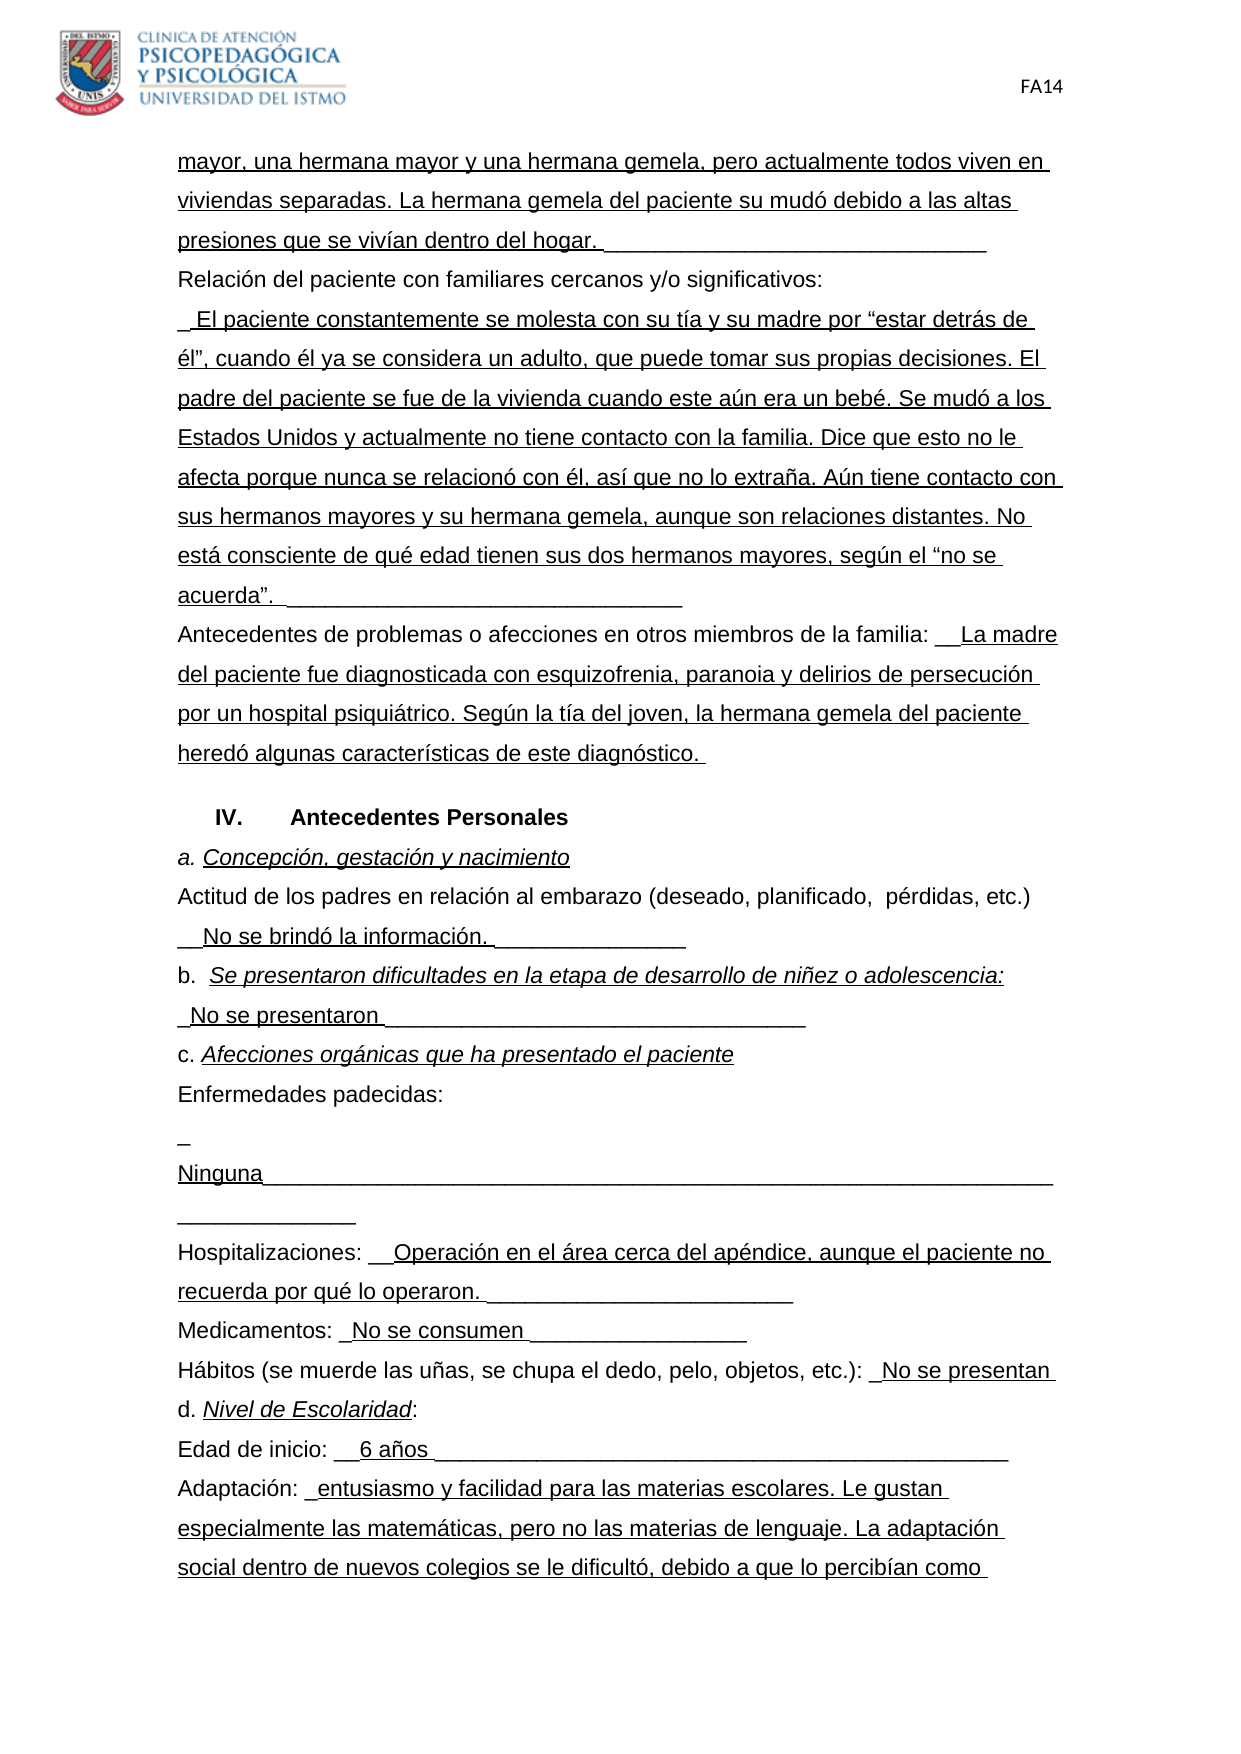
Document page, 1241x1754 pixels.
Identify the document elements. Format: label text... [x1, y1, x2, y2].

text c. Afecciones orgánicas que ha presentado el paciente [177, 1041, 1063, 1067]
text Medicamentos: _No se consumen _________________ [177, 1317, 1063, 1344]
text _No se presentaron _________________________________ [177, 1002, 1063, 1028]
text Edad de inicio: __6 años _____________________________________________ [177, 1436, 1063, 1462]
list Antecedentes Personales [215, 804, 1063, 831]
text Actitud de los padres en relación al embarazo (deseado, planificado, pérdidas, etc.) [177, 883, 1063, 909]
text Relación del paciente con familiares cercanos y/o significativos: [177, 266, 1063, 292]
text Enfermedades padecidas: _Ninguna____________________________________________________________________________ [177, 1081, 1063, 1225]
text a. Concepción, gestación y nacimiento [177, 844, 1063, 870]
text __No se brindó la información. _______________ [177, 923, 1063, 949]
text _ El paciente constantemente se molesta con su tía y su madre por “estar detrás de él”, cuando él ya se considera un adulto, que puede tomar sus propias decisiones. El padre del paciente se fue de la vivienda cuando este aún era un bebé. Se mudó a los Estados Unidos y actualmente no tiene contacto con la familia. Dice que esto no le afecta porque nunca se relacionó con él, así que no lo extraña. Aún tiene contacto con sus hermanos mayores y su hermana gemela, aunque son relaciones distantes. No está consciente de qué edad tienen sus dos hermanos mayores, según el “no se acuerda”. _______________________________ [177, 487, 1063, 608]
text d. Nivel de Escolaridad: [177, 1396, 1063, 1423]
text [177, 1475, 1063, 1581]
text _ El paciente constantemente se molesta con su tía y su madre por “estar detrás de él”, cuando él ya se considera un adulto, que puede tomar sus propias decisiones. El padre del paciente se fue de la vivienda cuando este aún era un bebé. Se mudó a los Estados Unidos y actualmente no tiene contacto con la familia. Dice que esto no le afecta porque nunca se relacionó con él, así que no lo extraña. Aún tiene contacto con sus hermanos mayores y su hermana gemela, aunque son relaciones distantes. No está consciente de qué edad tienen sus dos hermanos mayores, según el “no se acuerda”. _______________________________ [177, 306, 1063, 486]
text Hábitos (se muerde las uñas, se chupa el dedo, pelo, objetos, etc.): _No se presentan [177, 1357, 1063, 1383]
text Hospitalizaciones: __Operación en el área cerca del apéndice, aunque el paciente no recuerda por qué lo operaron. ________________________ [177, 1238, 1063, 1304]
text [177, 148, 1063, 253]
text b. Se presentaron dificultades en la etapa de desarrollo de niñez o adolescencia: [177, 962, 1063, 988]
text Antecedentes de problemas o afecciones en otros miembros de la familia: __La madre del paciente fue diagnosticada con esquizofrenia, paranoia y delirios de persecución por un hospital psiquiátrico. Según la tía del joven, la hermana gemela del paciente heredó algunas características de este diagnóstico. [177, 621, 1063, 766]
